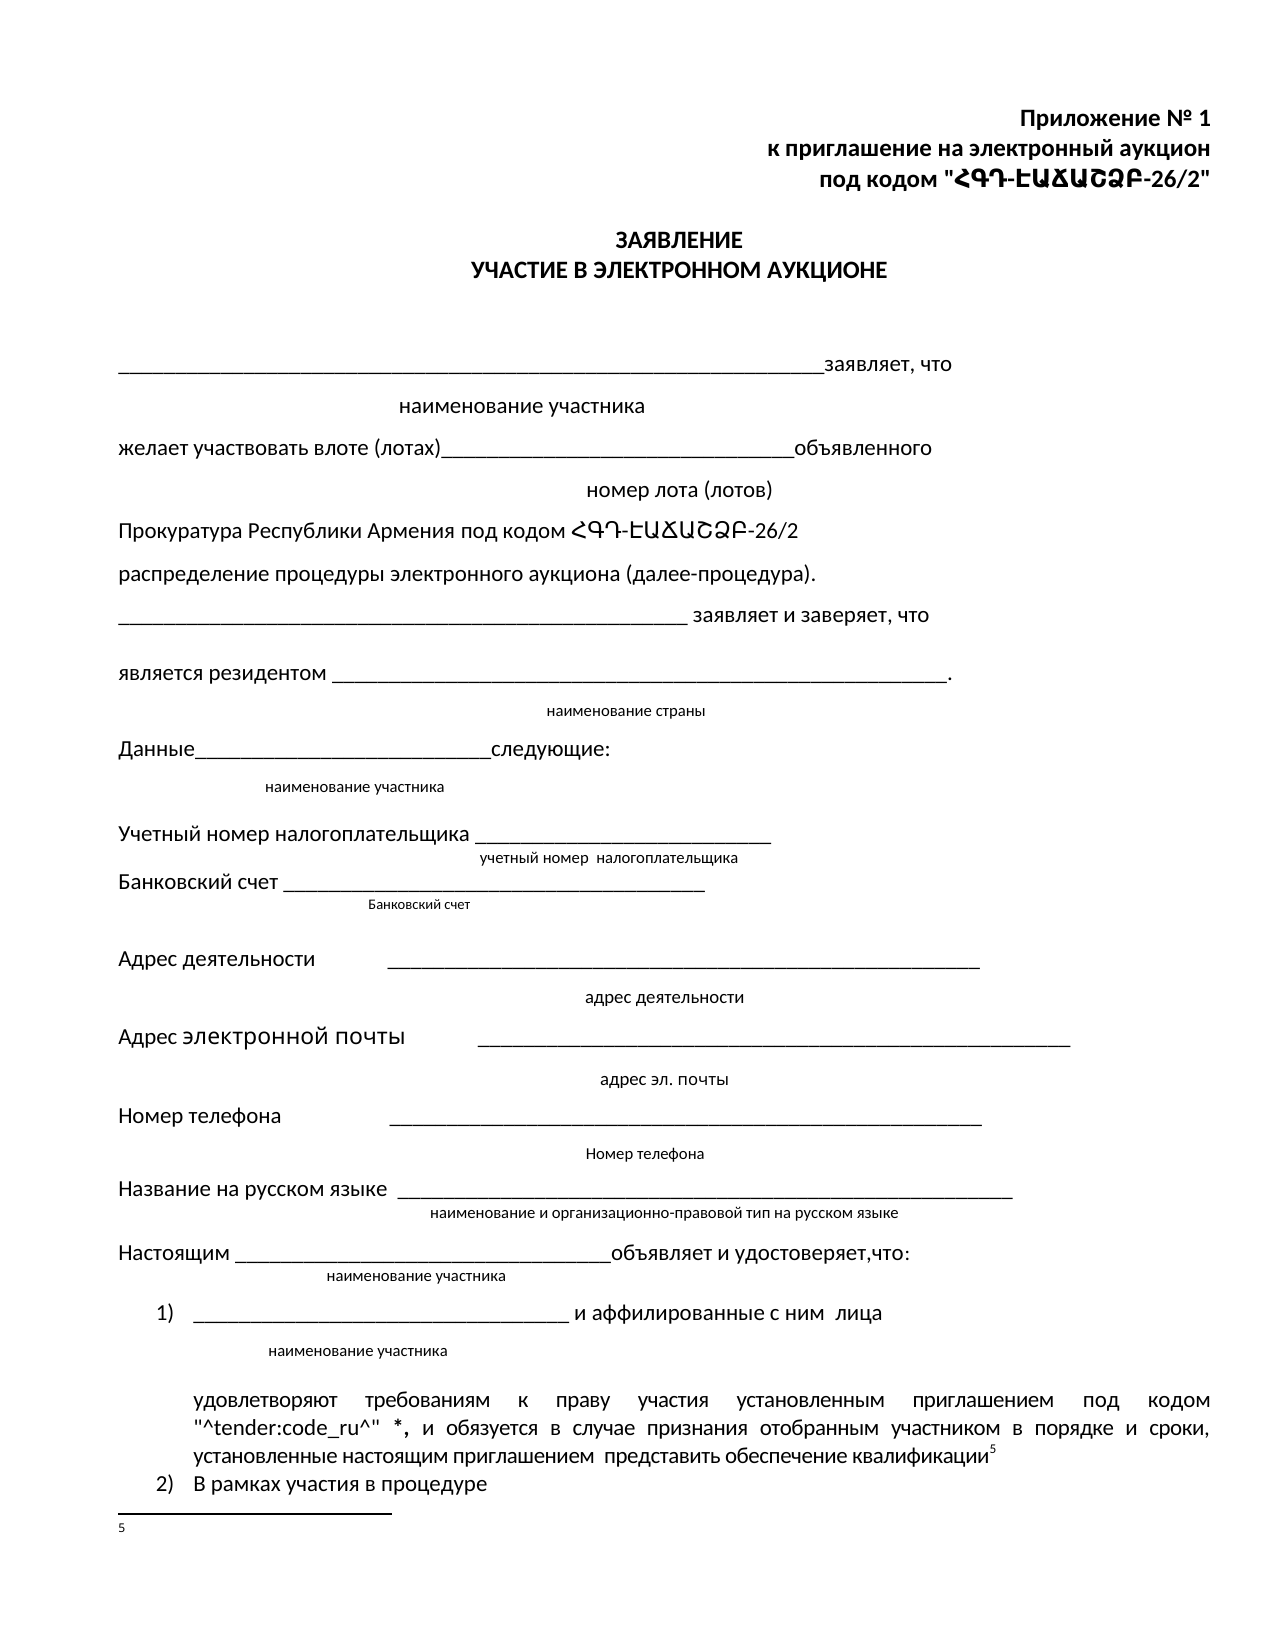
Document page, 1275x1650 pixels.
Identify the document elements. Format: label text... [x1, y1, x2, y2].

text адрес деятельности [118, 986, 1211, 1009]
text Номер телефона [487, 1144, 1211, 1164]
text наименование участника [399, 391, 1211, 419]
text распределение процедуры электронного аукциона (далее-процедура). [118, 559, 1211, 587]
text Банковский счет _____________________________________ [118, 867, 1211, 896]
text под кодом "ՀԳԴ-ԷԱՃԱՇՁԲ-26/2" [148, 163, 1211, 193]
text Прокуратура Республики Армения под кодом ՀԳԴ-ԷԱՃԱՇՁԲ-26/2 [118, 517, 1211, 545]
text __________________________________________________ заявляет и заверяет, что [118, 601, 1211, 629]
list _________________________________ и аффилированные с ним лица [156, 1298, 1211, 1327]
list удовлетворяют требованиям к праву участия установленным приглашением под кодом "^tender:code_ru^" *, и обязуется в случае признания отобранным участником в порядке и сроки, установленные настоящим приглашением представить обеспечение квалификации [193, 1385, 1211, 1469]
text наименование участника [118, 1266, 1211, 1286]
text учетный номер налогоплательщика [118, 847, 1211, 867]
text наименование участника [118, 776, 1211, 796]
text номер лота (лотов) [576, 475, 1211, 503]
text наименование и организационно-правовой тип на русском языке [118, 1202, 1211, 1222]
text УЧАСТИЕ В ЭЛЕКТРОННОМ АУКЦИОНЕ [148, 254, 1211, 285]
text наименование участника [118, 1341, 1211, 1361]
text является резидентом ______________________________________________________. [118, 658, 1211, 686]
text Адрес деятельности ____________________________________________________ [118, 944, 1211, 972]
text адрес эл. почты [118, 1067, 1211, 1090]
text Настоящим _________________________________объявляет и удостоверяет,что: [118, 1238, 1211, 1266]
text Приложение № 1 [118, 102, 1211, 132]
text ______________________________________________________________заявляет, что [118, 349, 1211, 377]
text Адрес электронной почты ____________________________________________________ [118, 1020, 1211, 1051]
text желает участвовать влоте (лотах)_______________________________объявленного [118, 433, 1211, 461]
text наименование страны [546, 700, 1211, 720]
text Название на русском языке ______________________________________________________ [118, 1174, 1211, 1202]
text Банковский счет [118, 896, 1211, 913]
list В рамках участия в процедуре [156, 1469, 1211, 1497]
text ЗАЯВЛЕНИЕ [148, 224, 1211, 254]
text Учетный номер налогоплательщика __________________________ [118, 819, 1211, 847]
text Данные__________________________следующие: [118, 734, 1211, 762]
text к приглашение на электронный аукцион [148, 132, 1211, 163]
text Номер телефона ____________________________________________________ [118, 1102, 1211, 1130]
